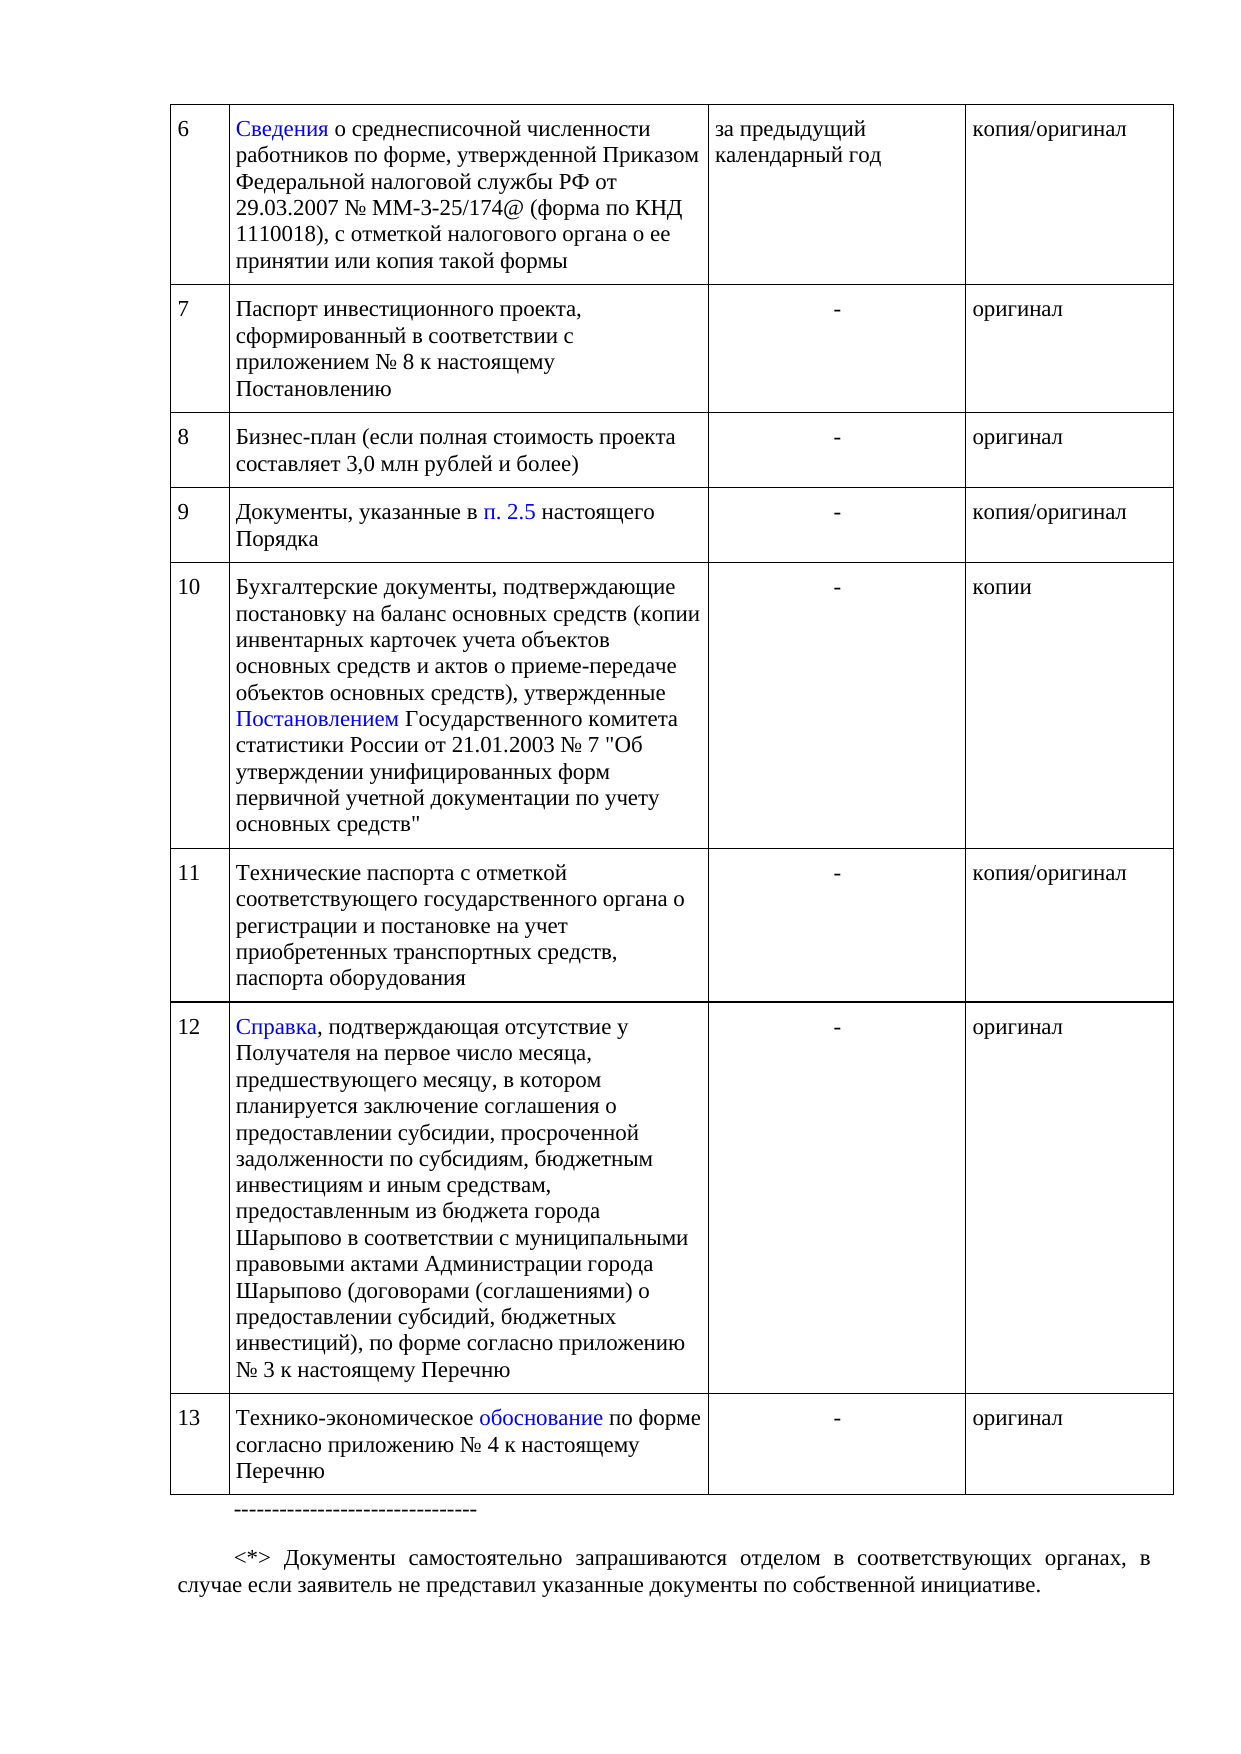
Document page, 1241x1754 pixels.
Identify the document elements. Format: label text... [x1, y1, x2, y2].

table_cell 7 [171, 285, 229, 412]
table_cell Справка, подтверждающая отсутствие у Получателя на первое число месяца, предшествующего месяцу, в котором планируется заключение соглашения о предоставлении субсидии, просроченной задолженности по субсидиям, бюджетным инвестициям и иным средствам, предоставленным из бюджета города Шарыпово в соответствии с муниципальными правовыми актами Администрации города Шарыпово (договорами (соглашениями) о предоставлении субсидий, бюджетных инвестиций), по форме согласно приложению № 3 к настоящему Перечню [230, 1003, 708, 1393]
table_cell копия/оригинал [966, 488, 1173, 562]
table_cell 6 [171, 105, 229, 284]
table_cell оригинал [966, 413, 1173, 487]
table_cell Паспорт инвестиционного проекта, сформированный в соответствии с приложением № 8 к настоящему Постановлению [230, 285, 708, 412]
table_cell копия/оригинал [966, 105, 1173, 284]
text -------------------------------- [177, 1495, 1152, 1521]
table_cell 13 [171, 1394, 229, 1494]
table_cell - [709, 488, 965, 562]
table_cell 9 [171, 488, 229, 562]
table_cell оригинал [966, 1394, 1173, 1494]
table_cell - [709, 563, 965, 847]
table_cell оригинал [966, 285, 1173, 412]
table_cell Сведения о среднесписочной численности работников по форме, утвержденной Приказом Федеральной налоговой службы РФ от 29.03.2007 № ММ-3-25/174@ (форма по КНД 1110018), с отметкой налогового органа о ее принятии или копия такой формы [230, 105, 708, 284]
table_cell 10 [171, 563, 229, 847]
table_cell Бухгалтерские документы, подтверждающие постановку на баланс основных средств (копии инвентарных карточек учета объектов основных средств и актов о приеме-передаче объектов основных средств), утвержденные Постановлением Государственного комитета статистики России от 21.01.2003 № 7 "Об утверждении унифицированных форм первичной учетной документации по учету основных средств" [230, 563, 708, 847]
table_cell копия/оригинал [966, 849, 1173, 1001]
table_cell - [709, 1003, 965, 1393]
text <*> Документы самостоятельно запрашиваются отделом в соответствующих органах, в случае если заявитель не представил указанные документы по собственной инициативе. [177, 1544, 1152, 1597]
table_cell 12 [171, 1003, 229, 1393]
table_cell Технико-экономическое обоснование по форме согласно приложению № 4 к настоящему Перечню [230, 1394, 708, 1494]
table_cell - [709, 413, 965, 487]
table_cell копии [966, 563, 1173, 847]
table_cell 8 [171, 413, 229, 487]
table_cell Технические паспорта с отметкой соответствующего государственного органа о регистрации и постановке на учет приобретенных транспортных средств, паспорта оборудования [230, 849, 708, 1001]
table_cell 11 [171, 849, 229, 1001]
table_cell за предыдущий календарный год [709, 105, 965, 284]
table_cell оригинал [966, 1003, 1173, 1393]
table_cell - [709, 1394, 965, 1494]
table_cell Бизнес-план (если полная стоимость проекта составляет 3,0 млн рублей и более) [230, 413, 708, 487]
table_cell Документы, указанные в п. 2.5 настоящего Порядка [230, 488, 708, 562]
table_cell - [709, 849, 965, 1001]
table_cell - [709, 285, 965, 412]
